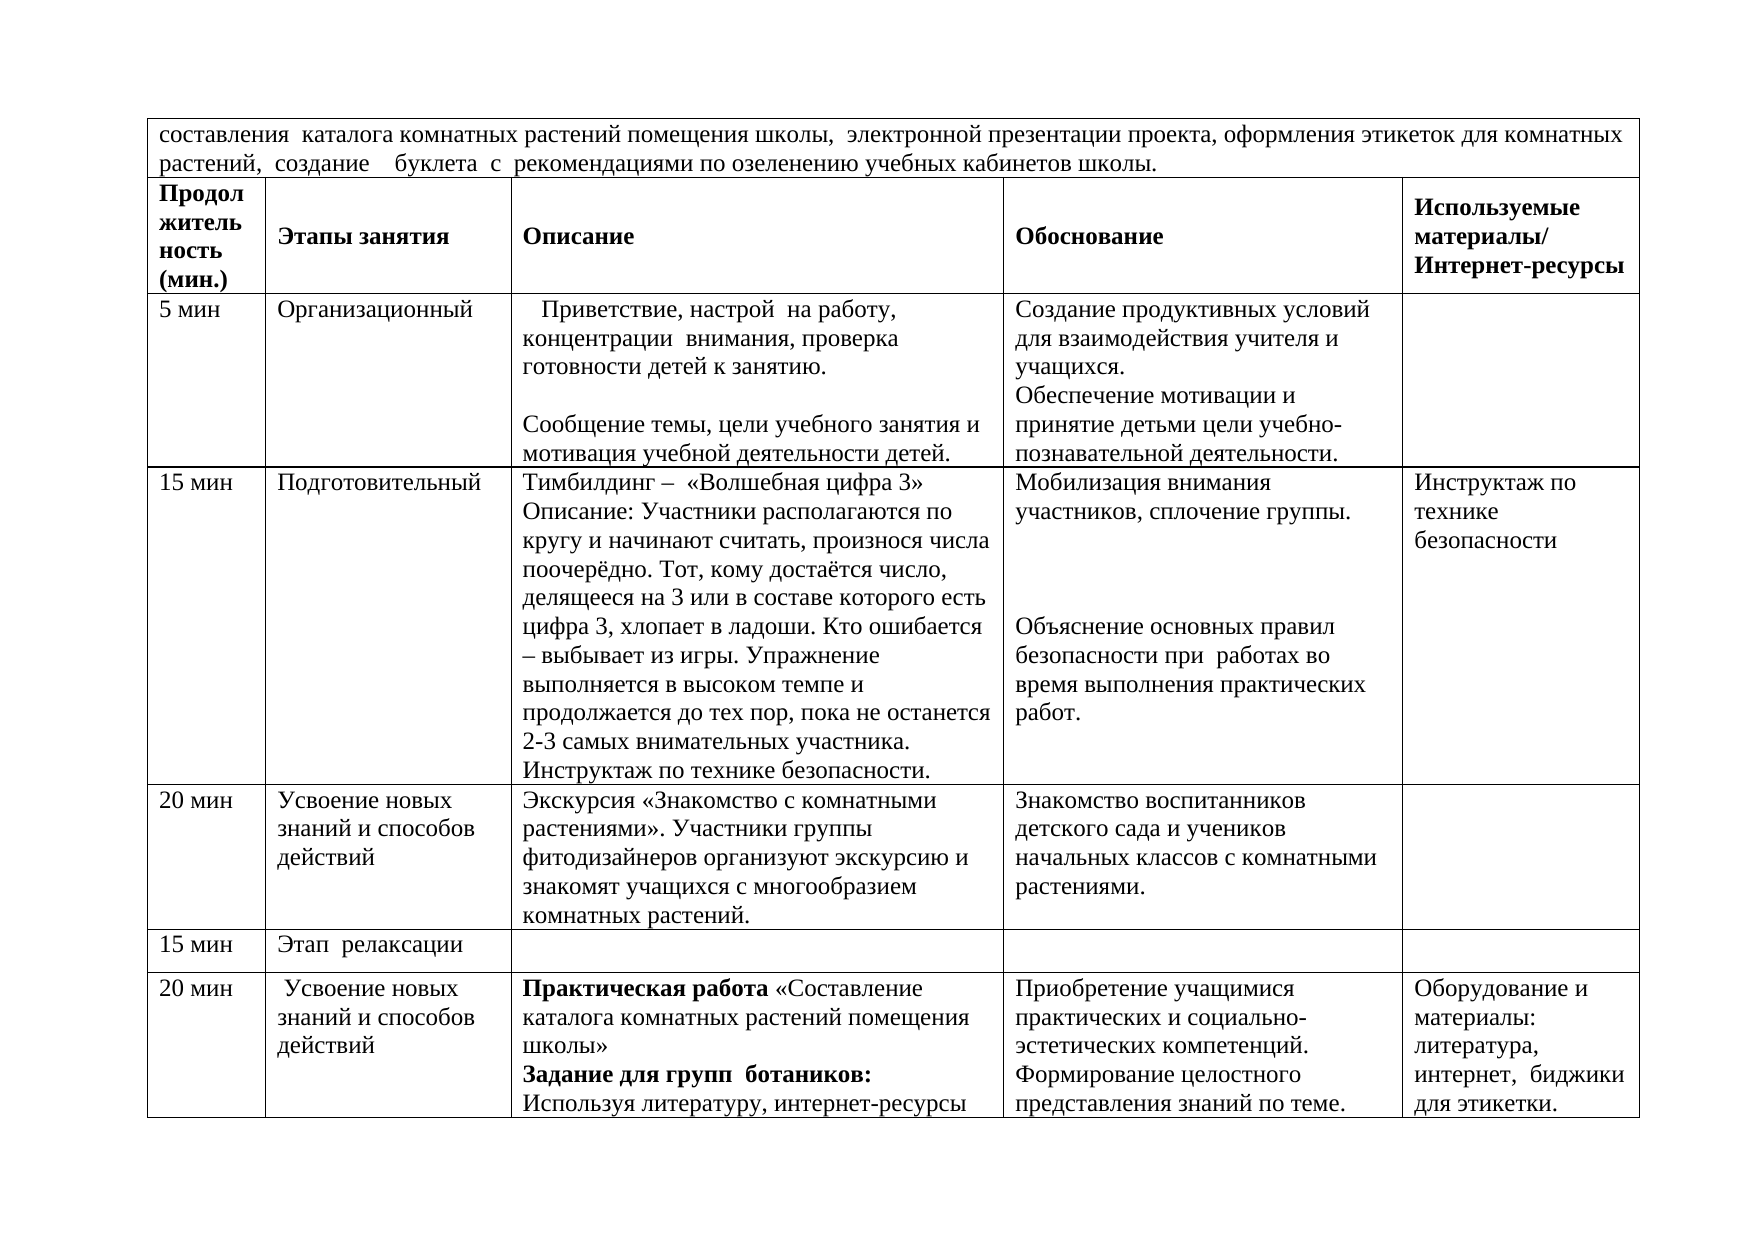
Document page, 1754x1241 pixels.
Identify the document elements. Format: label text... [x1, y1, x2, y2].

table_cell 5 мин [148, 294, 265, 466]
table_cell Создание продуктивных условий для взаимодействия учителя и учащихся. Обеспечение мотивации и принятие детьми цели учебно-познавательной деятельности. [1004, 294, 1402, 466]
table_cell 15 мин [148, 468, 265, 784]
table_cell Подготовительный [266, 468, 511, 784]
table_cell Оборудование и материалы: литература, интернет, биджики для этикетки. [1403, 973, 1639, 1117]
table_cell 20 мин [148, 785, 265, 928]
table_cell [1403, 294, 1639, 466]
table_cell Обоснование [1004, 178, 1402, 293]
table_cell 15 мин [148, 930, 265, 972]
table_cell Усвоение новых знаний и способов действий [266, 973, 511, 1117]
table_cell Мобилизация внимания участников, сплочение группы. Объяснение основных правил безопасности при работах во время выполнения практических работ. [1004, 468, 1402, 784]
table_cell [512, 930, 1003, 972]
table_cell Продолжительность (мин.) [148, 178, 265, 293]
table_cell 20 мин [148, 973, 265, 1117]
table_cell Экскурсия «Знакомство с комнатными растениями». Участники группы фитодизайнеров организуют экскурсию и знакомят учащихся с многообразием комнатных растений. [512, 785, 1003, 928]
table_cell Практическая работа «Составление каталога комнатных растений помещения школы» Задание для групп ботаников: Используя литературу, интернет-ресурсы продолжить составление каталога комнатных растений помещения школы. Практическая работа «Оформление этикеток для комнатных растений» Задание для групп менеджеров: Оформите этикетки для комнатных растений. Практическая работа «Составление электронной презентации проекта» Задание для групп экологов: Составить электронную презентацию проекта «Зеленый мир» [512, 973, 1003, 1117]
table_cell Используемые материалы/ Интернет-ресурсы [1403, 178, 1639, 293]
table_cell Приветствие, настрой на работу, концентрации внимания, проверка готовности детей к занятию. Сообщение темы, цели учебного занятия и мотивация учебной деятельности детей. [512, 294, 1003, 466]
table_cell Описание [512, 178, 1003, 293]
table_cell Инструктаж по технике безопасности [1403, 468, 1639, 784]
table_cell Знакомство воспитанников детского сада и учеников начальных классов с комнатными растениями. [1004, 785, 1402, 928]
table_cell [148, 119, 1639, 177]
table_cell Приобретение учащимися практических и социально-эстетических компетенций. Формирование целостного представления знаний по теме. Обеспечение способов действий и их применения. [1004, 973, 1402, 1117]
table_cell Усвоение новых знаний и способов действий [266, 785, 511, 928]
table_cell Организационный [266, 294, 511, 466]
table_cell Этап релаксации [266, 930, 511, 972]
table_cell [1403, 930, 1639, 972]
table_cell Этапы занятия [266, 178, 511, 293]
table_cell [1004, 930, 1402, 972]
table_cell [1403, 785, 1639, 928]
table_cell Тимбилдинг – «Волшебная цифра 3» Описание: Участники располагаются по кругу и начинают считать, произнося числа поочерёдно. Тот, кому достаётся число, делящееся на 3 или в составе которого есть цифра 3, хлопает в ладоши. Кто ошибается – выбывает из игры. Упражнение выполняется в высоком темпе и продолжается до тех пор, пока не останется 2-3 самых внимательных участника. Инструктаж по технике безопасности. [512, 468, 1003, 784]
